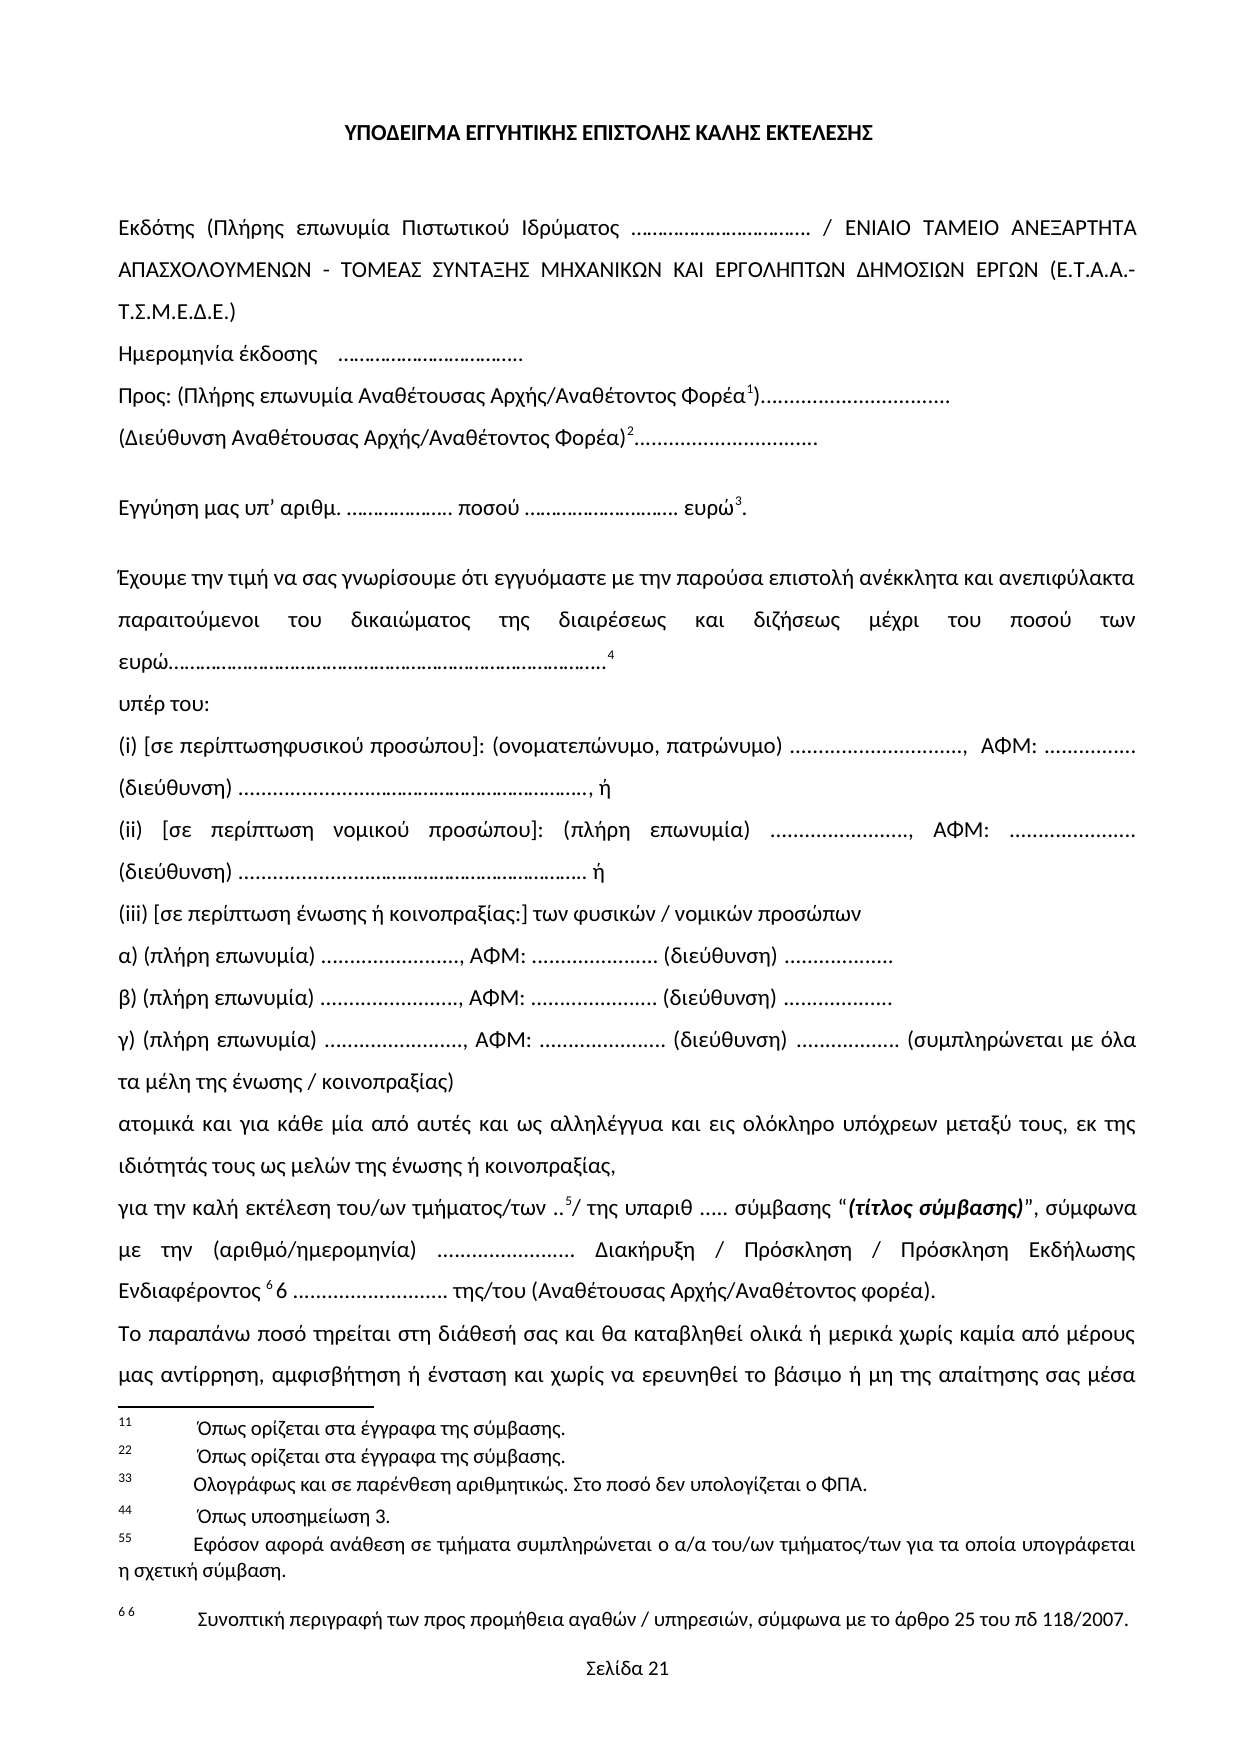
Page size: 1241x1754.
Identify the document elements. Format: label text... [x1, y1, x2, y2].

text Προς: (Πλήρης επωνυμία Αναθέτουσας Αρχής/Αναθέτοντος Φορέα1)................................. [118, 381, 1137, 409]
text (iii) [σε περίπτωση ένωσης ή κοινοπραξίας:] των φυσικών / νομικών προσώπων [118, 899, 1137, 927]
text β) (πλήρη επωνυμία) ........................, ΑΦΜ: ...................... (διεύθυνση) ................... [118, 983, 1137, 1011]
text ΥΠΟΔΕΙΓΜΑ ΕΓΓΥΗΤΙΚΗΣ ΕΠΙΣΤΟΛΗΣ ΚΑΛΗΣ ΕΚΤΕΛΕΣΗΣ [81, 118, 1137, 146]
text υπέρ του: [118, 689, 1137, 717]
text ατομικά και για κάθε μία από αυτές και ως αλληλέγγυα και εις ολόκληρο υπόχρεων μεταξύ τους, εκ της ιδιότητάς τους ως μελών της ένωσης ή κοινοπραξίας, [118, 1109, 1137, 1179]
text (i) [σε περίπτωσηφυσικού προσώπου]: (ονοματεπώνυμο, πατρώνυμο) .............................., ΑΦΜ: ................ (διεύθυνση) .......................………………………………….., ή [118, 731, 1137, 801]
text (ii) [σε περίπτωση νομικού προσώπου]: (πλήρη επωνυμία) ........................, ΑΦΜ: ...................... (διεύθυνση) .......................………………………………….. ή [118, 815, 1137, 885]
text α) (πλήρη επωνυμία) ........................, ΑΦΜ: ...................... (διεύθυνση) ................... [118, 941, 1137, 969]
text γ) (πλήρη επωνυμία) ........................, ΑΦΜ: ...................... (διεύθυνση) .................. (συμπληρώνεται με όλα τα μέλη της ένωσης / κοινοπραξίας) [118, 1025, 1137, 1095]
text (Διεύθυνση Αναθέτουσας Αρχής/Αναθέτοντος Φορέα)2................................ [118, 423, 1137, 451]
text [118, 1319, 1137, 1389]
text Ημερομηνία έκδοσης …………………………….. [118, 339, 1137, 367]
text Εκδότης (Πλήρης επωνυμία Πιστωτικού Ιδρύματος ……………………………. / ΕΝΙΑΙΟ ΤΑΜΕΙΟ ΑΝΕΞΑΡΤΗΤΑ ΑΠΑΣΧΟΛΟΥΜΕΝΩΝ - ΤΟΜΕΑΣ ΣΥΝΤΑΞΗΣ ΜΗΧΑΝΙΚΩΝ ΚΑΙ ΕΡΓΟΛΗΠΤΩΝ ΔΗΜΟΣΙΩΝ ΕΡΓΩΝ (Ε.Τ.Α.Α.-Τ.Σ.Μ.Ε.Δ.Ε.) [118, 213, 1137, 325]
text Εγγύηση μας υπ’ αριθμ. ……………….. ποσού ………………….……. ευρώ3. [118, 493, 1137, 521]
text Έχουμε την τιμή να σας γνωρίσουμε ότι εγγυόμαστε με την παρούσα επιστολή ανέκκλητα και ανεπιφύλακτα παραιτούμενοι του δικαιώματος της διαιρέσεως και διζήσεως μέχρι του ποσού των ευρώ………………………………………………………………………..4 [118, 563, 1137, 675]
text για την καλή εκτέλεση του/ων τμήματος/των ..5/ της υπαριθ ..... σύμβασης “(τίτλος σύμβασης)”, σύμφωνα με την (αριθμό/ημερομηνία) ........................ Διακήρυξη / Πρόσκληση / Πρόσκληση Εκδήλωσης Ενδιαφέροντος 6 ........................... της/του (Αναθέτουσας Αρχής/Αναθέτοντος φορέα). [118, 1193, 1137, 1305]
